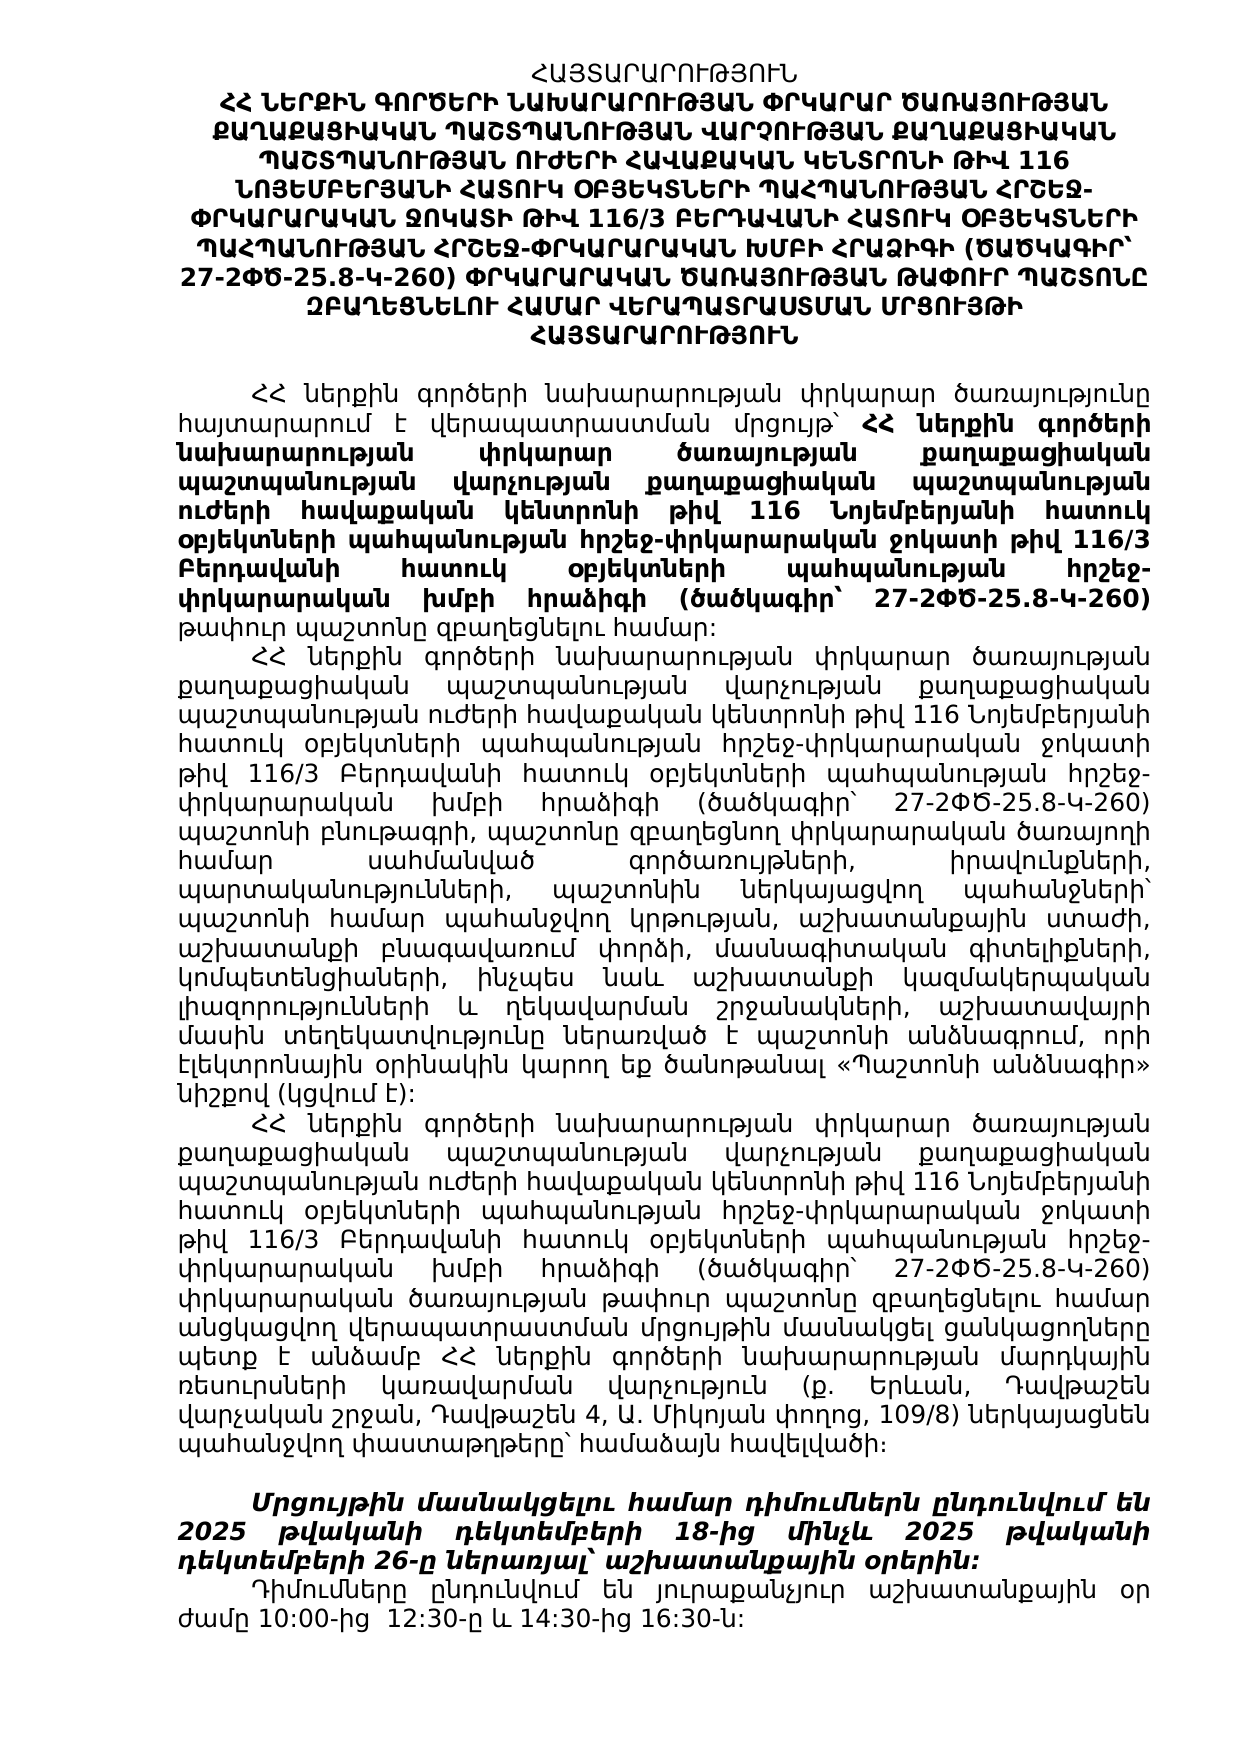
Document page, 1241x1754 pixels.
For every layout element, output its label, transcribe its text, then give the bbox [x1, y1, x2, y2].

text ՀՀ ՆԵՐՔԻՆ ԳՈՐԾԵՐԻ ՆԱԽԱՐԱՐՈՒԹՅԱՆ ՓՐԿԱՐԱՐ ԾԱՌԱՅՈՒԹՅԱՆ ՔԱՂԱՔԱՑԻԱԿԱՆ ՊԱՇՏՊԱՆՈՒԹՅԱՆ ՎԱՐՉՈՒԹՅԱՆ ՔԱՂԱՔԱՑԻԱԿԱՆ ՊԱՇՏՊԱՆՈՒԹՅԱՆ ՈՒԺԵՐԻ ՀԱՎԱՔԱԿԱՆ ԿԵՆՏՐՈՆԻ ԹԻՎ 116 ՆՈՅԵՄԲԵՐՅԱՆԻ ՀԱՏՈՒԿ ՕԲՅԵԿՏՆԵՐԻ ՊԱՀՊԱՆՈՒԹՅԱՆ ՀՐՇԵՋ-ՓՐԿԱՐԱՐԱԿԱՆ ՋՈԿԱՏԻ ԹԻՎ 116/3 ԲԵՐԴԱՎԱՆԻ ՀԱՏՈՒԿ ՕԲՅԵԿՏՆԵՐԻ ՊԱՀՊԱՆՈՒԹՅԱՆ ՀՐՇԵՋ-ՓՐԿԱՐԱՐԱԿԱՆ ԽՄԲԻ ՀՐԱՁԻԳԻ (ԾԱԾԿԱԳԻՐ՝ 27-2ՓԾ-25.8-Կ-260) ՓՐԿԱՐԱՐԱԿԱՆ ԾԱՌԱՅՈՒԹՅԱՆ ԹԱՓՈՒՐ ՊԱՇՏՈՆԸ ԶԲԱՂԵՑՆԵԼՈՒ ՀԱՄԱՐ ՎԵՐԱՊԱՏՐԱՍՏՄԱՆ ՄՐՑՈՒՅԹԻ ՀԱՅՏԱՐԱՐՈՒԹՅՈՒՆ [177, 88, 1152, 350]
text Դիմումները ընդունվում են յուրաքանչյուր աշխատանքային օր ժամը 10:00-ից 12:30-ը և 14:30-ից 16:30-ն: [177, 1575, 1152, 1634]
text Մրցույթին մասնակցելու համար դիմումներն ընդունվում են 2025 թվականի դեկտեմբերի 18-ից մինչև 2025 թվականի դեկտեմբերի 26-ը ներառյալ՝ աշխատանքային օրերին: [177, 1488, 1152, 1575]
text ՀՀ ներքին գործերի նախարարության փրկարար ծառայության քաղաքացիական պաշտպանության վարչության քաղաքացիական պաշտպանության ուժերի հավաքական կենտրոնի թիվ 116 Նոյեմբերյանի հատուկ օբյեկտների պահպանության հրշեջ-փրկարարական ջոկատի թիվ 116/3 Բերդավանի հատուկ օբյեկտների պահպանության հրշեջ-փրկարարական խմբի հրաձիգի (ծածկագիր՝ 27-2ՓԾ-25.8-Կ-260) պաշտոնի բնութագրի, պաշտոնը զբաղեցնող փրկարարական ծառայողի համար սահմանված գործառույթների, իրավունքների, պարտականությունների, պաշտոնին ներկայացվող պահանջների՝ պաշտոնի համար պահանջվող կրթության, աշխատանքային ստաժի, աշխատանքի բնագավառում փորձի, մասնագիտական գիտելիքների, կոմպետենցիաների, ինչպես նաև աշխատանքի կազմակերպական լիազորությունների և ղեկավարման շրջանակների, աշխատավայրի մասին տեղեկատվությունը ներառված է պաշտոնի անձնագրում, որի էլեկտրոնային օրինակին կարող եք ծանոթանալ «Պաշտոնի անձնագիր» նիշքով (կցվում է): [177, 642, 1152, 1109]
text ՀԱՅՏԱՐԱՐՈՒԹՅՈՒՆ [177, 59, 1152, 88]
text ՀՀ ներքին գործերի նախարարության փրկարար ծառայությունը հայտարարում է վերապատրաստման մրցույթ՝ ՀՀ ներքին գործերի նախարարության փրկարար ծառայության քաղաքացիական պաշտպանության վարչության քաղաքացիական պաշտպանության ուժերի հավաքական կենտրոնի թիվ 116 Նոյեմբերյանի հատուկ օբյեկտների պահպանության հրշեջ-փրկարարական ջոկատի թիվ 116/3 Բերդավանի հատուկ օբյեկտների պահպանության հրշեջ-փրկարարական խմբի հրաձիգի (ծածկագիր՝ 27-2ՓԾ-25.8-Կ-260) թափուր պաշտոնը զբաղեցնելու համար: [177, 379, 1152, 642]
text ՀՀ ներքին գործերի նախարարության փրկարար ծառայության քաղաքացիական պաշտպանության վարչության քաղաքացիական պաշտպանության ուժերի հավաքական կենտրոնի թիվ 116 Նոյեմբերյանի հատուկ օբյեկտների պահպանության հրշեջ-փրկարարական ջոկատի թիվ 116/3 Բերդավանի հատուկ օբյեկտների պահպանության հրշեջ-փրկարարական խմբի հրաձիգի (ծածկագիր՝ 27-2ՓԾ-25.8-Կ-260) փրկարարական ծառայության թափուր պաշտոնը զբաղեցնելու համար անցկացվող վերապատրաստման մրցույթին մասնակցել ցանկացողները պետք է անձամբ ՀՀ ներքին գործերի նախարարության մարդկային ռեսուրսների կառավարման վարչություն (ք. Երևան, Դավթաշեն վարչական շրջան, Դավթաշեն 4, Ա. Միկոյան փողոց, 109/8) ներկայացնեն պահանջվող փաստաթղթերը՝ համաձայն հավելվածի։ [177, 1109, 1152, 1459]
